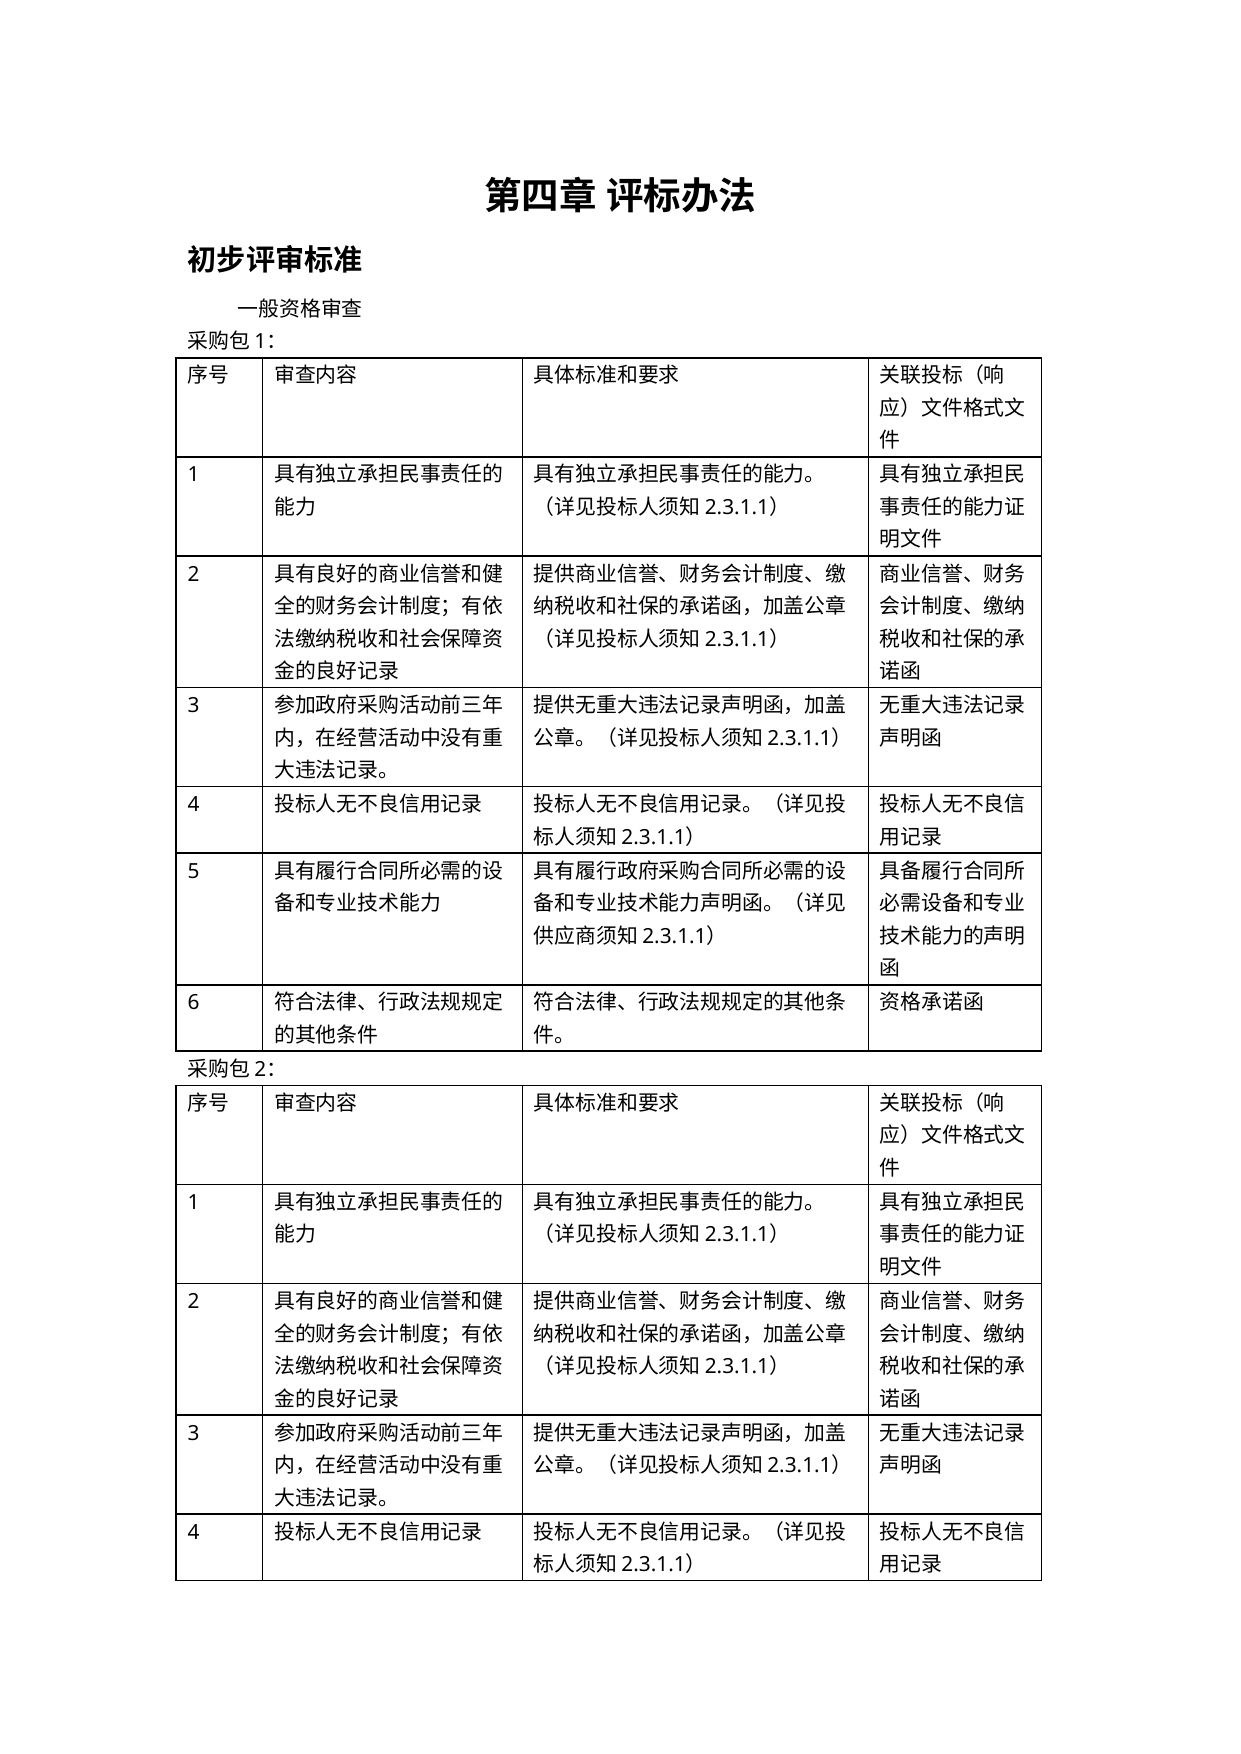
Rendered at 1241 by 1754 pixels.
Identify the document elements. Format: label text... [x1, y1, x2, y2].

text 第四章 评标办法 [187, 162, 1053, 227]
table_cell 投标人无不良信用记录。（详见投标人须知2.3.1.1） [523, 787, 868, 852]
table_cell 无重大违法记录声明函 [869, 1416, 1041, 1513]
table_cell 无重大违法记录声明函 [869, 688, 1041, 786]
table_cell 参加政府采购活动前三年内，在经营活动中没有重大违法记录。 [263, 688, 522, 786]
table_header 具体标准和要求 [523, 1086, 868, 1183]
table_cell 具有履行政府采购合同所必需的设备和专业技术能力声明函。（详见供应商须知2.3.1.1） [523, 854, 868, 984]
table_cell 具有独立承担民事责任的能力 [263, 1185, 522, 1283]
table_cell 参加政府采购活动前三年内，在经营活动中没有重大违法记录。 [263, 1416, 522, 1513]
table_cell 6 [177, 986, 262, 1050]
table_cell 具有独立承担民事责任的能力证明文件 [869, 458, 1041, 555]
table_cell 提供无重大违法记录声明函，加盖公章。（详见投标人须知2.3.1.1） [523, 1416, 868, 1513]
table_cell 2 [177, 1284, 262, 1414]
table_cell 具备履行合同所必需设备和专业技术能力的声明函 [869, 854, 1041, 984]
table_cell 具有履行合同所必需的设备和专业技术能力 [263, 854, 522, 984]
table_cell 4 [177, 1515, 262, 1580]
table_cell 提供商业信誉、财务会计制度、缴纳税收和社保的承诺函，加盖公章（详见投标人须知2.3.1.1） [523, 1284, 868, 1414]
table_cell 具有独立承担民事责任的能力。（详见投标人须知2.3.1.1） [523, 458, 868, 555]
table_cell 具有良好的商业信誉和健全的财务会计制度；有依法缴纳税收和社会保障资金的良好记录 [263, 557, 522, 687]
table_cell 资格承诺函 [869, 986, 1041, 1050]
table_header 审查内容 [263, 1086, 522, 1183]
table_cell 具有独立承担民事责任的能力。（详见投标人须知2.3.1.1） [523, 1185, 868, 1283]
table_cell 提供商业信誉、财务会计制度、缴纳税收和社保的承诺函，加盖公章（详见投标人须知2.3.1.1） [523, 557, 868, 687]
table_cell 2 [177, 557, 262, 687]
table_header 具体标准和要求 [523, 359, 868, 456]
table_cell 投标人无不良信用记录。（详见投标人须知2.3.1.1） [523, 1515, 868, 1580]
table_cell 投标人无不良信用记录 [869, 787, 1041, 852]
table_cell 投标人无不良信用记录 [263, 787, 522, 852]
table_header 序号 [177, 359, 262, 456]
table_cell 具有独立承担民事责任的能力 [263, 458, 522, 555]
table_cell 提供无重大违法记录声明函，加盖公章。（详见投标人须知2.3.1.1） [523, 688, 868, 786]
table_cell 1 [177, 458, 262, 555]
table_cell 投标人无不良信用记录 [263, 1515, 522, 1580]
table_header 关联投标（响应）文件格式文件 [869, 359, 1041, 456]
table_cell 符合法律、行政法规规定的其他条件。 [523, 986, 868, 1050]
table_cell 具有独立承担民事责任的能力证明文件 [869, 1185, 1041, 1283]
table_cell 5 [177, 854, 262, 984]
table_cell 符合法律、行政法规规定的其他条件 [263, 986, 522, 1050]
table_cell 3 [177, 688, 262, 786]
text 一般资格审查 [187, 292, 1053, 324]
table_cell 3 [177, 1416, 262, 1513]
table_cell 具有良好的商业信誉和健全的财务会计制度；有依法缴纳税收和社会保障资金的良好记录 [263, 1284, 522, 1414]
text 采购包2： [187, 1052, 1053, 1084]
table_cell 商业信誉、财务会计制度、缴纳税收和社保的承诺函 [869, 1284, 1041, 1414]
table_header 序号 [177, 1086, 262, 1183]
text 采购包1： [187, 324, 1053, 357]
table_header 关联投标（响应）文件格式文件 [869, 1086, 1041, 1183]
table_header 审查内容 [263, 359, 522, 456]
table_cell 1 [177, 1185, 262, 1283]
table_cell 4 [177, 787, 262, 852]
table_cell 商业信誉、财务会计制度、缴纳税收和社保的承诺函 [869, 557, 1041, 687]
table_cell 投标人无不良信用记录 [869, 1515, 1041, 1580]
text 初步评审标准 [187, 227, 1053, 292]
